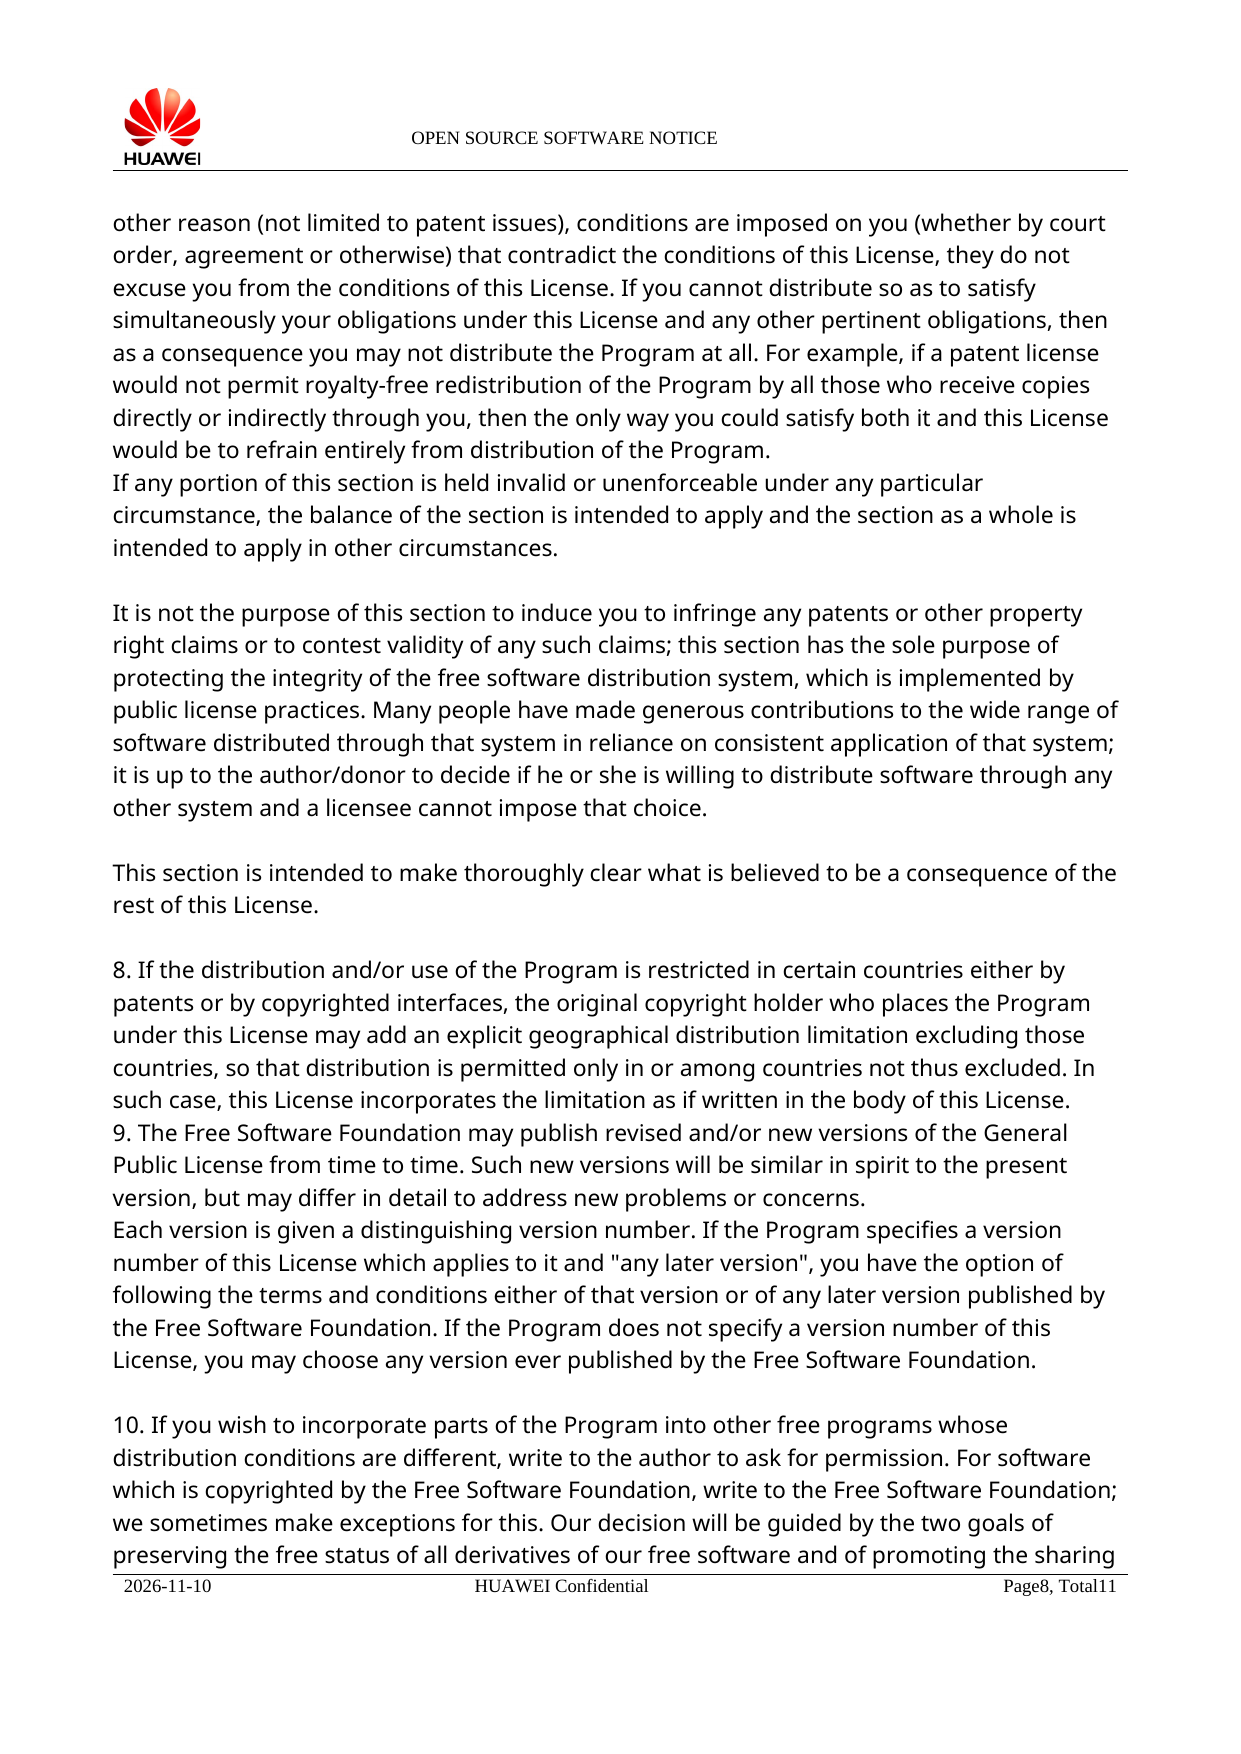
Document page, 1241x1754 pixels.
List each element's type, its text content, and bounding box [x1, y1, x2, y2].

text 9. The Free Software Foundation may publish revised and/or new versions of the General Public License from time to time. Such new versions will be similar in spirit to the present version, but may differ in detail to address new problems or concerns. [112, 1116, 1128, 1214]
text Each version is given a distinguishing version number. If the Program specifies a version number of this License which applies to it and "any later version", you have the option of following the terms and conditions either of that version or of any later version published by the Free Software Foundation. If the Program does not specify a version number of this License, you may choose any version ever published by the Free Software Foundation. [112, 1214, 1128, 1376]
text It is not the purpose of this section to induce you to infringe any patents or other property right claims or to contest validity of any such claims; this section has the sole purpose of protecting the integrity of the free software distribution system, which is implemented by public license practices. Many people have made generous contributions to the wide range of software distributed through that system in reliance on consistent application of that system; it is up to the author/donor to decide if he or she is willing to distribute software through any other system and a licensee cannot impose that choice. [112, 596, 1128, 824]
picture [124, 88, 201, 165]
text 8. If the distribution and/or use of the Program is restricted in certain countries either by patents or by copyrighted interfaces, the original copyright holder who places the Program under this License may add an explicit geographical distribution limitation excluding those countries, so that distribution is permitted only in or among countries not thus excluded. In such case, this License incorporates the limitation as if written in the body of this License. [112, 954, 1128, 1116]
text If any portion of this section is held invalid or unenforceable under any particular circumstance, the balance of the section is intended to apply and the section as a whole is intended to apply in other circumstances. [112, 466, 1128, 564]
text This section is intended to make thoroughly clear what is believed to be a consequence of the rest of this License. [112, 856, 1128, 921]
